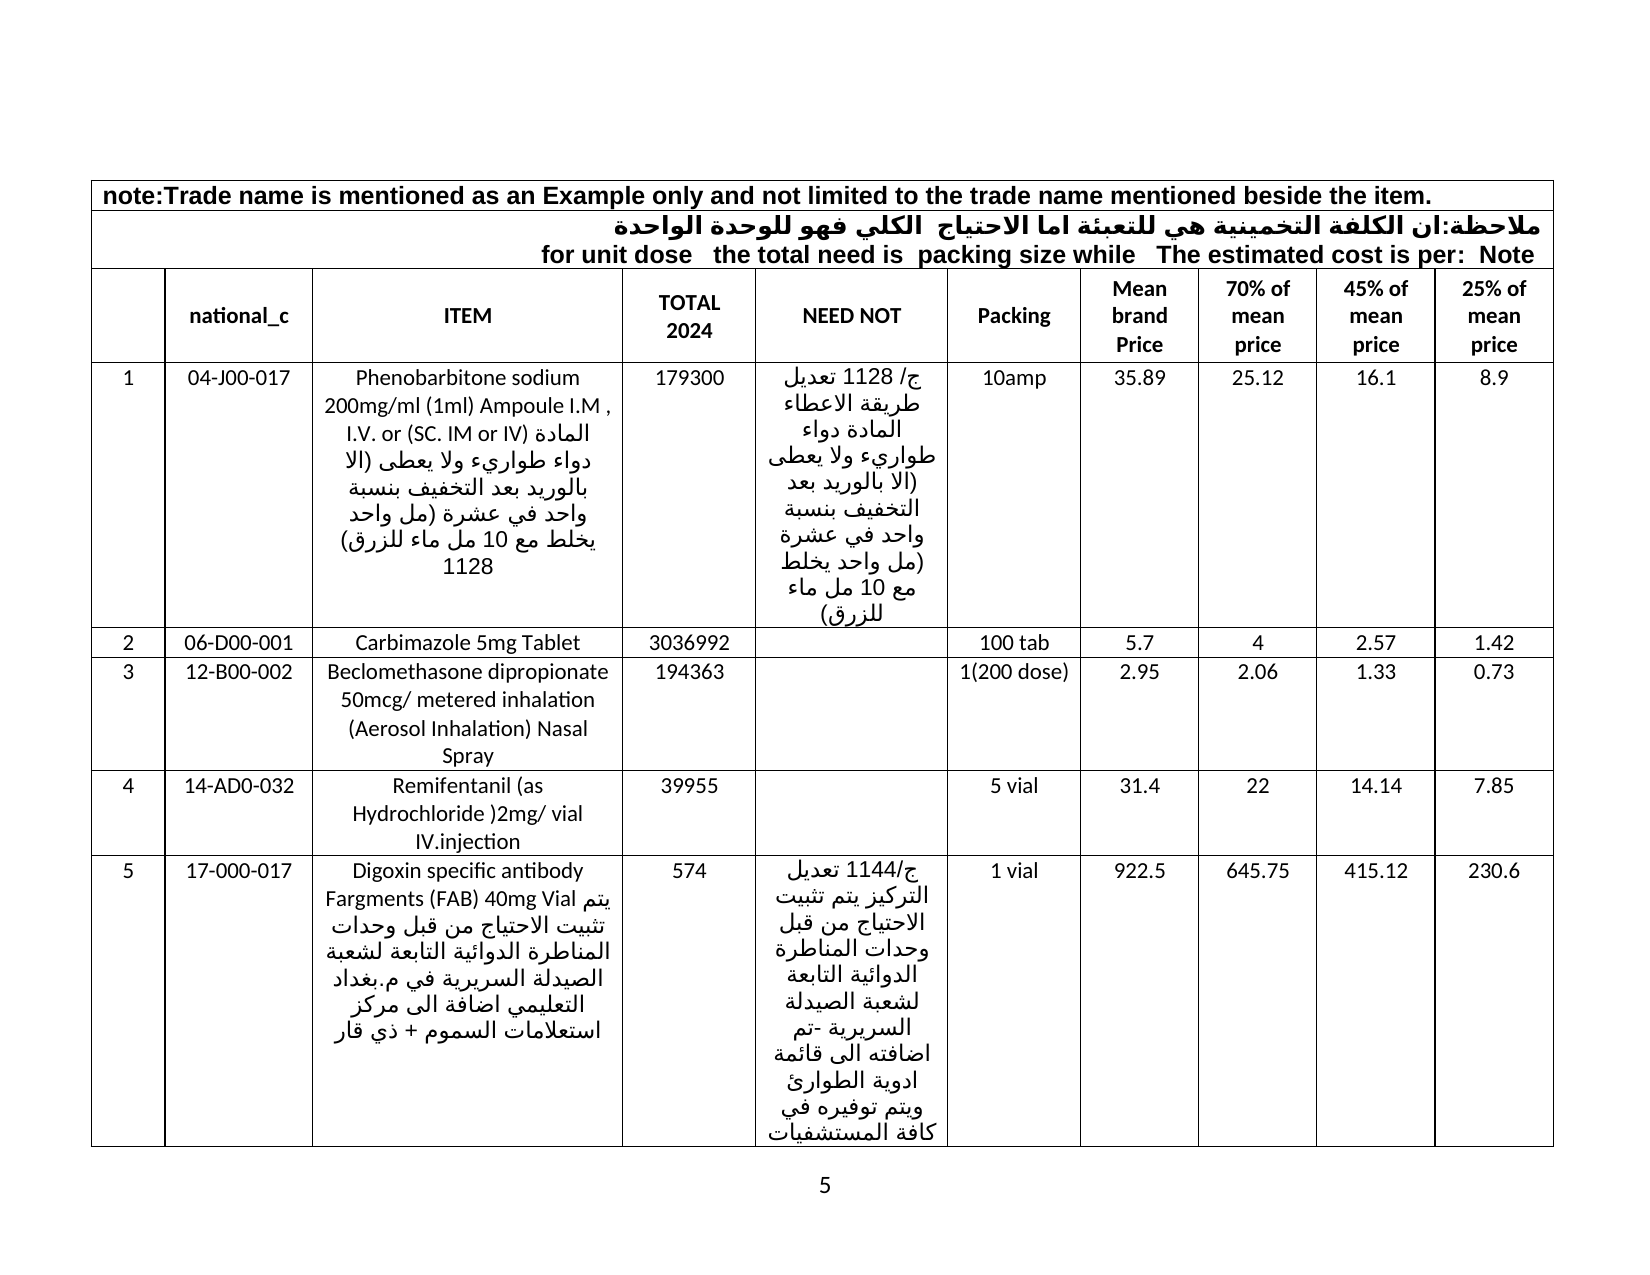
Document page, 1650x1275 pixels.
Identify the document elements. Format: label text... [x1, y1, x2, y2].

table_cell 1(200 dose) [948, 658, 1080, 770]
table_cell 5 [92, 856, 164, 1146]
table_cell [756, 658, 947, 770]
table_cell 179300 [623, 363, 755, 627]
table_cell 14-AD0-032 [166, 771, 312, 855]
table_cell 3 [92, 658, 164, 770]
table_cell 12-B00-002 [166, 658, 312, 770]
table_cell 06-D00-001 [166, 628, 312, 657]
table_cell [756, 771, 947, 855]
table_cell 4 [1199, 628, 1316, 657]
table_cell 14.14 [1317, 771, 1434, 855]
table_cell 1.42 [1436, 628, 1553, 657]
table_cell 1.33 [1317, 658, 1434, 770]
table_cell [313, 856, 622, 1146]
table_cell 0.73 [1436, 658, 1553, 770]
table_cell 5 vial [948, 771, 1080, 855]
table_cell 2.57 [1317, 628, 1434, 657]
table_cell 5.7 [1081, 628, 1198, 657]
table_cell 31.4 [1081, 771, 1198, 855]
table_cell ج/ 1128 تعديل طريقة الاعطاء المادة دواء طواريء ولا يعطى (الا بالوريد بعد التخفيف بنسبة واحد في عشرة (مل واحد يخلط مع 10 مل ماء للزرق) [756, 363, 947, 627]
table_cell TOTAL 2024 [623, 269, 755, 362]
table_cell 25.12 [1199, 363, 1316, 627]
table_cell 25% of mean price [1436, 269, 1553, 362]
table_cell ملاحظة:ان الكلفة التخمينية هي للتعبئة اما الاحتياج الكلي فهو للوحدة الواحدة for unit dose the total need is packing size while The estimated cost is per: Note [92, 211, 1553, 268]
table_cell Carbimazole 5mg Tablet [313, 628, 622, 657]
table_cell 35.89 [1081, 363, 1198, 627]
table_cell 04-J00-017 [166, 363, 312, 627]
table_cell 17-000-017 [166, 856, 312, 1146]
table_cell 2 [92, 628, 164, 657]
table_cell [92, 269, 164, 362]
table_cell 1 [92, 363, 164, 627]
table_cell Packing [948, 269, 1080, 362]
table_cell NEED NOT [756, 269, 947, 362]
table_cell 194363 [623, 658, 755, 770]
table_cell 100 tab [948, 628, 1080, 657]
table_cell 1 vial [948, 856, 1080, 1146]
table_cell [756, 856, 947, 1146]
table_cell 39955 [623, 771, 755, 855]
table_cell 2.06 [1199, 658, 1316, 770]
table_cell 7.85 [1436, 771, 1553, 855]
table_cell ITEM [313, 269, 622, 362]
table_cell 3036992 [623, 628, 755, 657]
table_cell 8.9 [1436, 363, 1553, 627]
table_cell 10amp [948, 363, 1080, 627]
table_cell 45% of mean price [1317, 269, 1434, 362]
table_cell national_c [166, 269, 312, 362]
table_cell 230.6 [1436, 856, 1553, 1146]
table_cell 22 [1199, 771, 1316, 855]
table_cell 70% of mean price [1199, 269, 1316, 362]
table_cell 16.1 [1317, 363, 1434, 627]
table_cell 415.12 [1317, 856, 1434, 1146]
table_cell Beclomethasone dipropionate 50mcg/ metered inhalation (Aerosol Inhalation) Nasal Spray [313, 658, 622, 770]
table_cell 574 [623, 856, 755, 1146]
table_cell 2.95 [1081, 658, 1198, 770]
table_cell Remifentanil (as Hydrochloride )2mg/ vial IV.injection [313, 771, 622, 855]
table_cell 645.75 [1199, 856, 1316, 1146]
table_cell [756, 628, 947, 657]
table_cell Mean brand Price [1081, 269, 1198, 362]
table_cell 4 [92, 771, 164, 855]
table_cell 922.5 [1081, 856, 1198, 1146]
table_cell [92, 181, 1553, 210]
table_cell Phenobarbitone sodium 200mg/ml (1ml) Ampoule I.M , I.V. or (SC. IM or IV) المادة دواء طواريء ولا يعطى (الا بالوريد بعد التخفيف بنسبة واحد في عشرة (مل واحد يخلط مع 10 مل ماء للزرق)1128 [313, 363, 622, 627]
